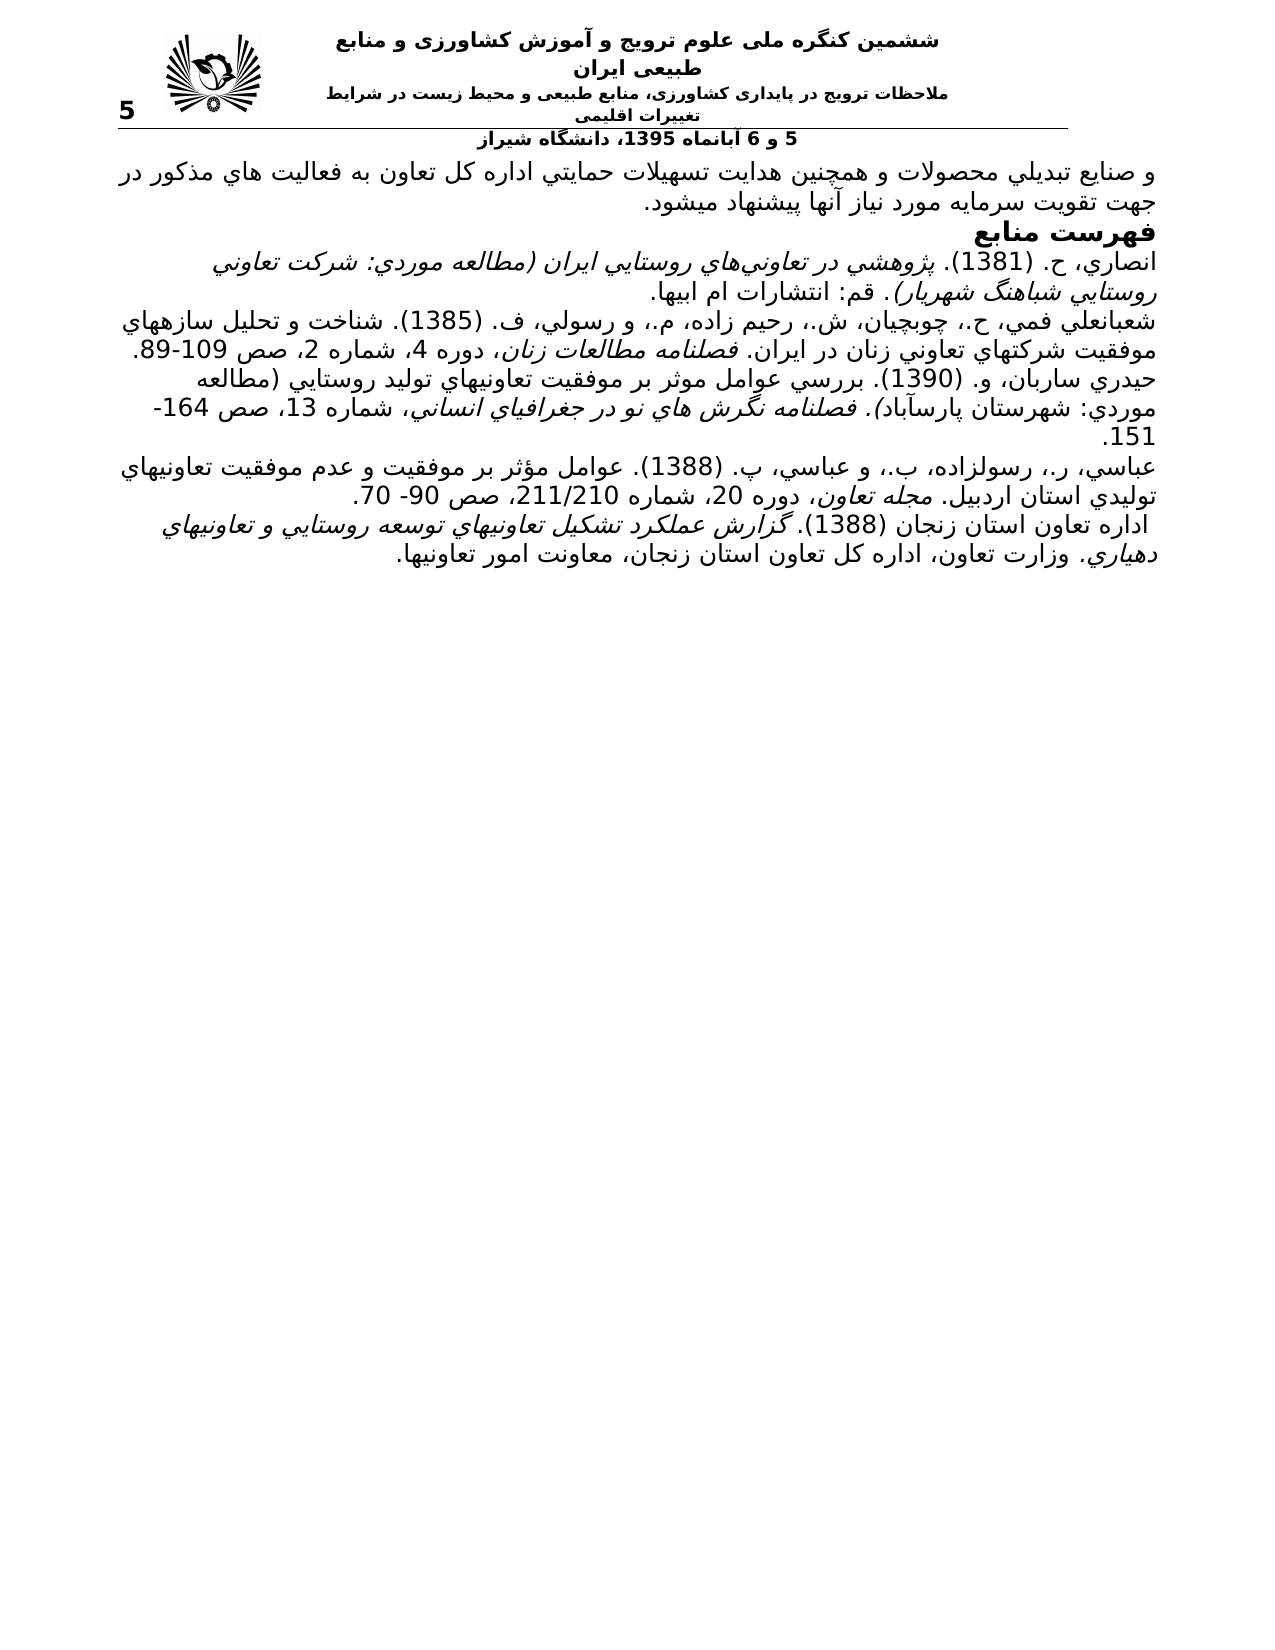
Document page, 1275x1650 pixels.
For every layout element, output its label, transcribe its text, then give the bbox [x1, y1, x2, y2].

text حيدري ساربان، و. (1390). بررسي عوامل موثر بر موفقيت تعاونيهاي توليد روستايي (مطالعه موردي: شهرستان پارسآباد). فصلنامه نگرش هاي نو در جغرافياي انساني، شماره 13، صص 164- 151. [118, 364, 1157, 452]
text شعبانعلي فمي، ح.، چوبچيان، ش.، رحيم زاده، م.، و رسولي، ف. (1385). شناخت و تحليل سازههاي موفقيت شركتهاي تعاوني زنان در ايران. فصلنامه مطالعات زنان، دوره 4، شماره 2، صص 109-89. [118, 306, 1157, 364]
text انصاري، ح. (1381). پژوهشي در تعاوني‌هاي روستايي ايران (مطالعه موردي: شركت‌ تعاوني روستايي شباهنگ شهريار). قم: انتشارات ام ابيها. [118, 247, 1157, 306]
text فهرست منابع [118, 216, 1157, 247]
text اداره تعاون استان زنجان (1388). گزارش عملکرد تشکيل تعاونيهاي توسعه روستايي و تعاونيهاي دهياري. وزارت تعاون، اداره کل تعاون استان زنجان، معاونت امور تعاونيها. [118, 510, 1157, 568]
picture [164, 32, 263, 114]
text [118, 158, 1157, 216]
text عباسي، ر.، رسولزاده، ب.، و عباسي، پ. (1388). عوامل مؤثر بر موفقيت و عدم موفقيت تعاونيهاي توليدي استان اردبيل. مجله تعاون، دوره 20، شماره 211/210، صص 90- 70. [118, 452, 1157, 510]
